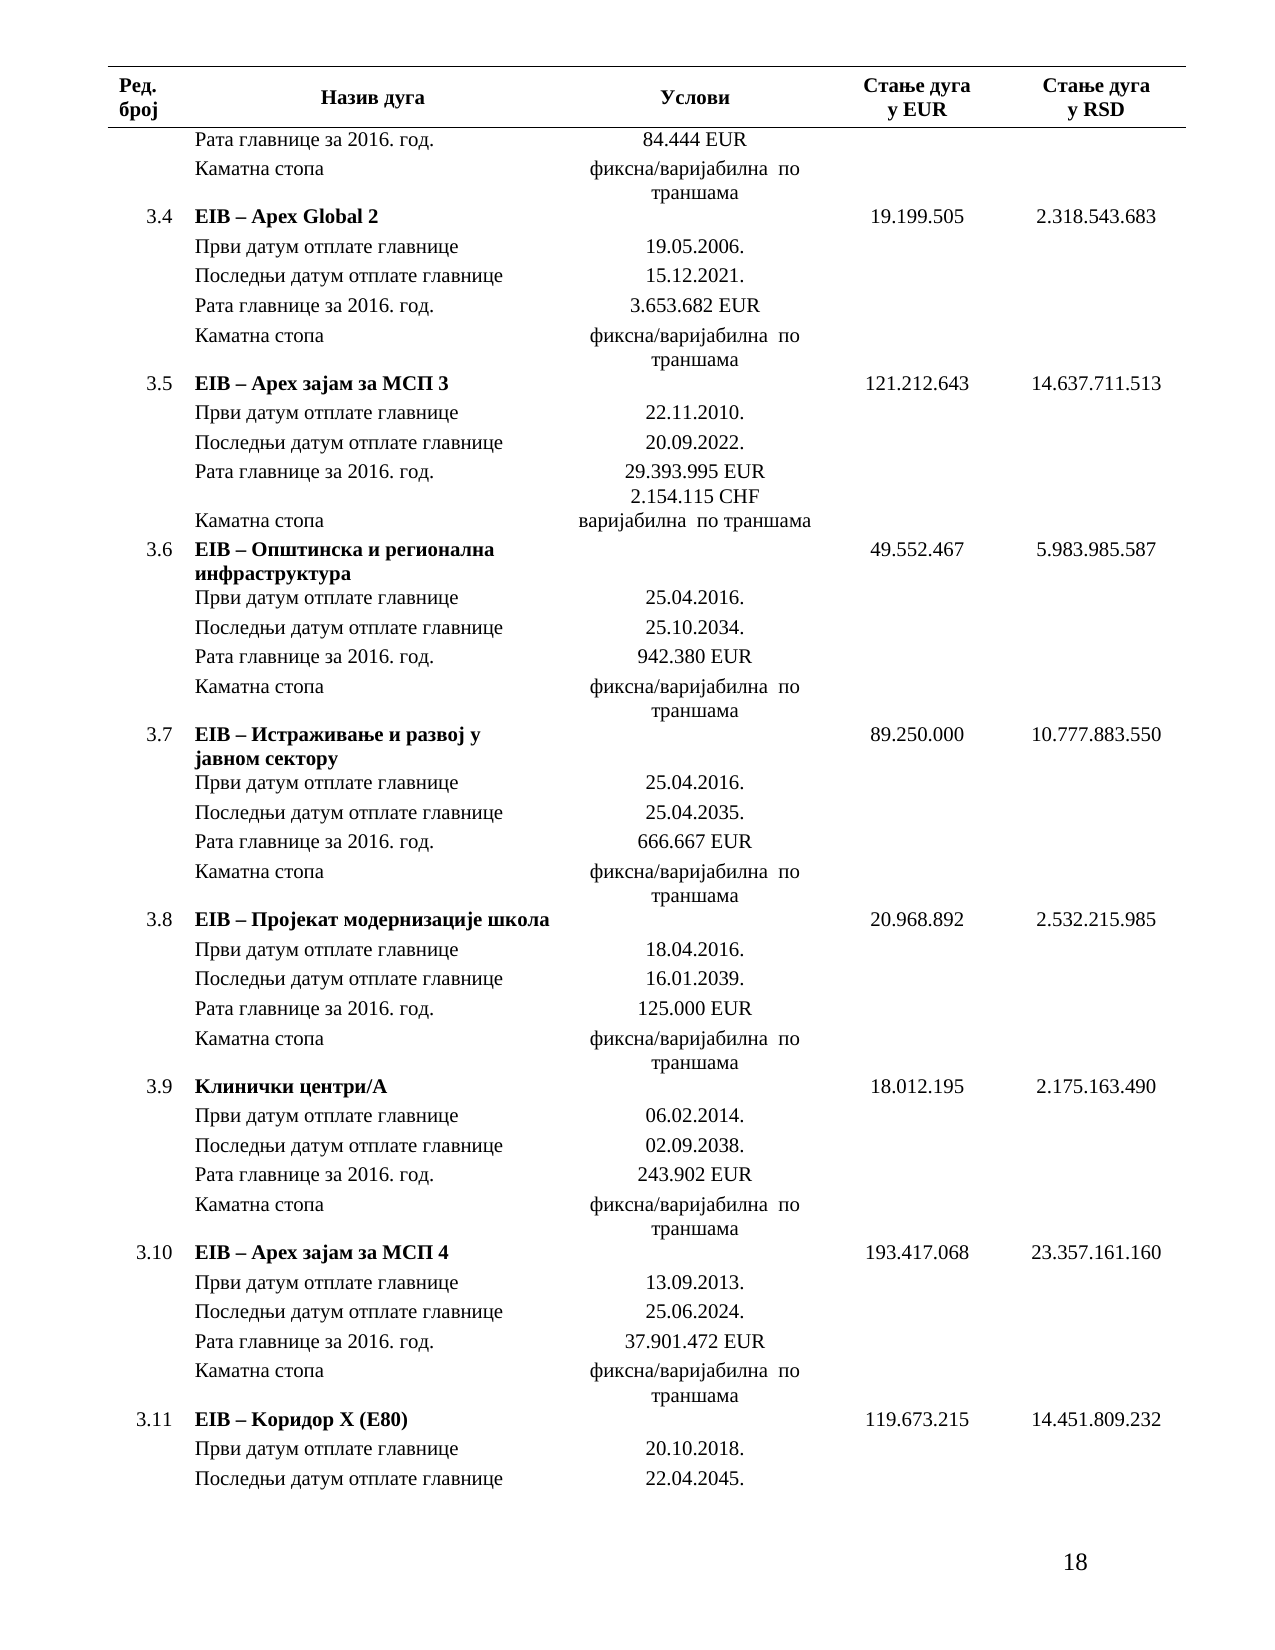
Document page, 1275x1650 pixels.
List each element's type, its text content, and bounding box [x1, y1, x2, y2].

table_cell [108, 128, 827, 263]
table_header Стање дуга у EUR [828, 67, 1006, 127]
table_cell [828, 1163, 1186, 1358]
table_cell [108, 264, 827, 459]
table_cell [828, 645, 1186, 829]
table_header Стање дуга у RSD [1006, 67, 1186, 127]
table_header Ред. број [108, 67, 183, 127]
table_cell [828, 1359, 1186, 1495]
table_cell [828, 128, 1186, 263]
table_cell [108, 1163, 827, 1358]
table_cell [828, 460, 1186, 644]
table_header Назив дуга [183, 67, 562, 127]
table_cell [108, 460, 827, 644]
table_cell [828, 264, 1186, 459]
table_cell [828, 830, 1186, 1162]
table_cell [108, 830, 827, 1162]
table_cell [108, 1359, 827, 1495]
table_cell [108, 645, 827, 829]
table_header Услови [562, 67, 827, 127]
